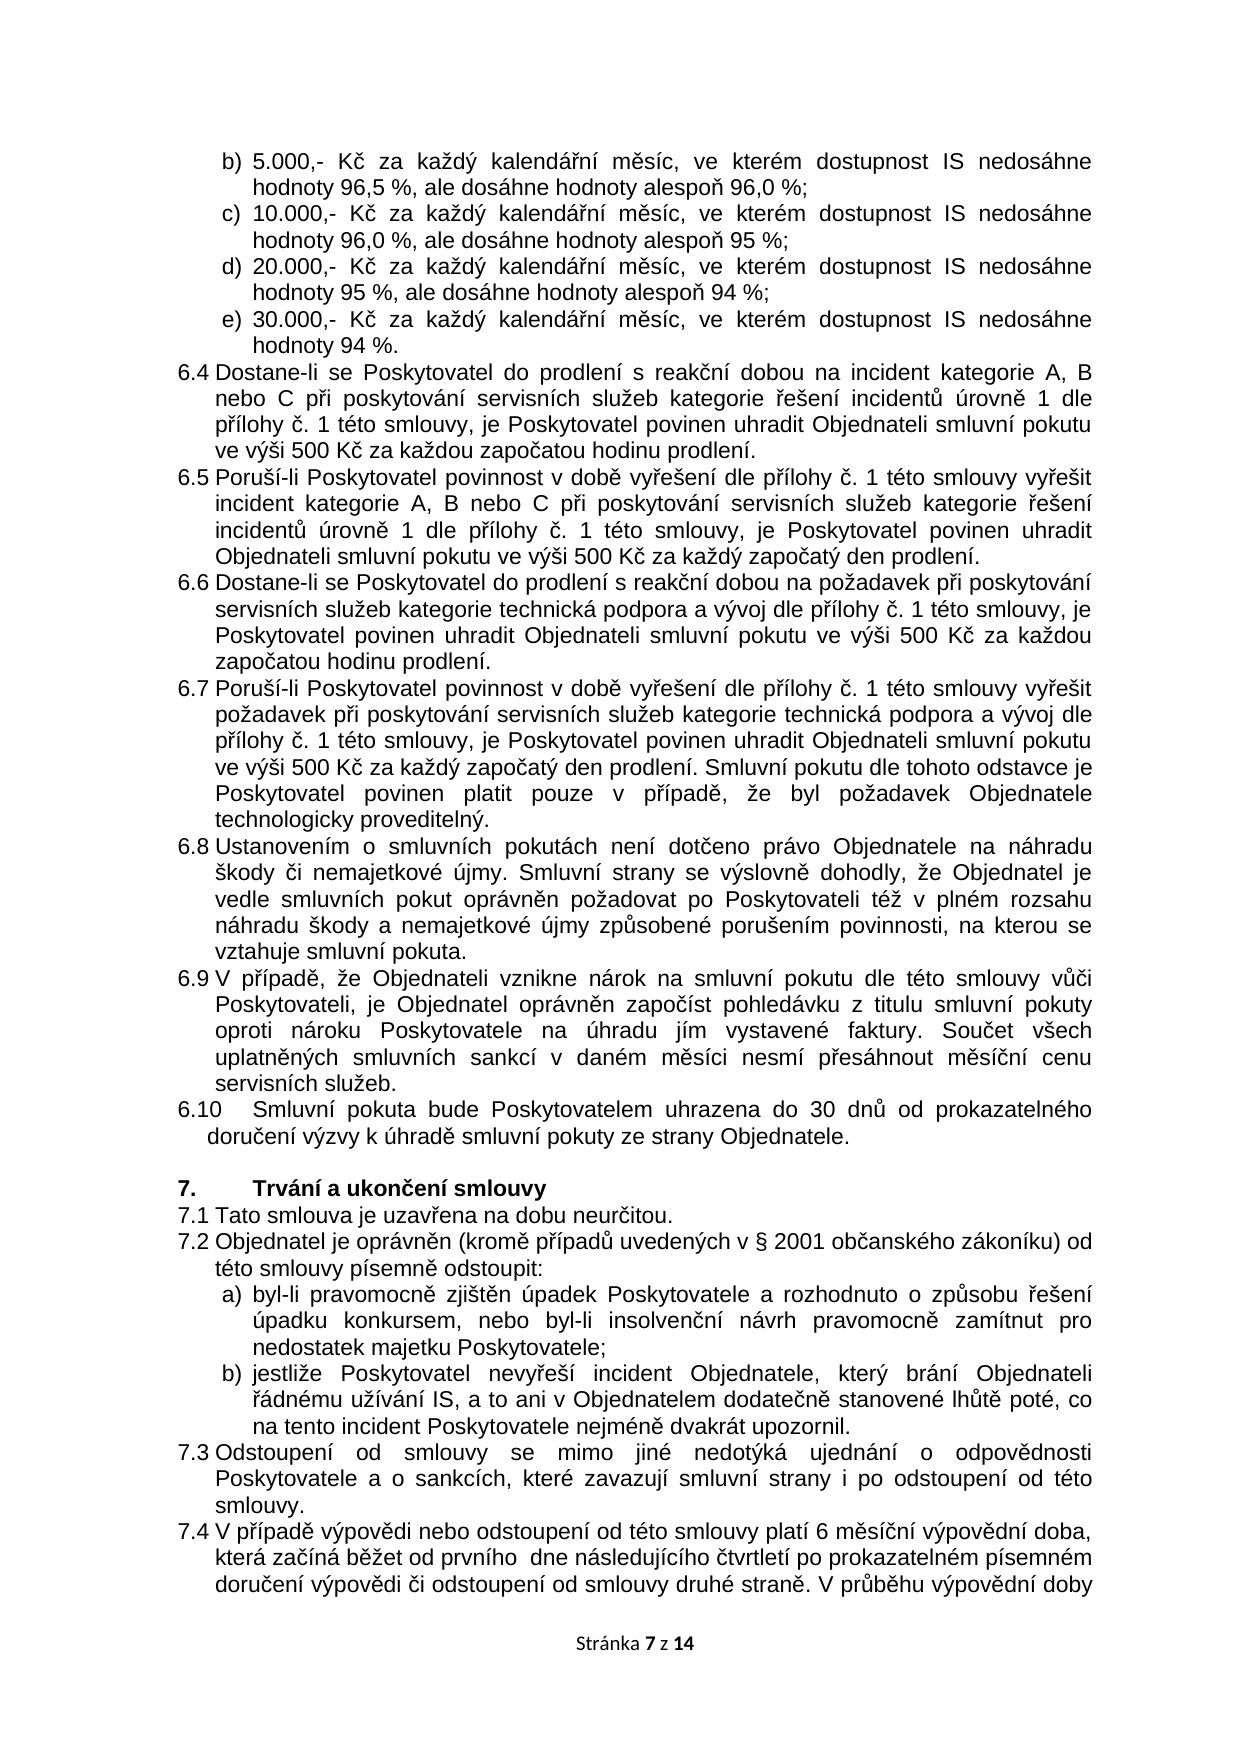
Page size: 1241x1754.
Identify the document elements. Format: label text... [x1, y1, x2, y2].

list 30.000,- Kč za každý kalendářní měsíc, ve kterém dostupnost IS nedosáhne hodnoty 94 %. [222, 306, 1093, 358]
list Ustanovením o smluvních pokutách není dotčeno právo Objednatele na náhradu škody či nemajetkové újmy. Smluvní strany se výslovně dohodly, že Objednatel je vedle smluvních pokut oprávněn požadovat po Poskytovateli též v plném rozsahu náhradu škody a nemajetkové újmy způsobené porušením povinnosti, na kterou se vztahuje smluvní pokuta. [177, 833, 1093, 964]
list Poruší-li Poskytovatel povinnost v době vyřešení dle přílohy č. 1 této smlouvy vyřešit požadavek při poskytování servisních služeb kategorie technická podpora a vývoj dle přílohy č. 1 této smlouvy, je Poskytovatel povinen uhradit Objednateli smluvní pokutu ve výši 500 Kč za každý započatý den prodlení. Smluvní pokutu dle tohoto odstavce je Poskytovatel povinen platit pouze v případě, že byl požadavek Objednatele technologicky proveditelný. [177, 675, 1093, 833]
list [177, 1518, 1093, 1597]
list 5.000,- Kč za každý kalendářní měsíc, ve kterém dostupnost IS nedosáhne hodnoty 96,5 %, ale dosáhne hodnoty alespoň 96,0 %; [222, 148, 1093, 200]
list 20.000,- Kč za každý kalendářní měsíc, ve kterém dostupnost IS nedosáhne hodnoty 95 %, ale dosáhne hodnoty alespoň 94 %; [222, 253, 1093, 306]
list 10.000,- Kč za každý kalendářní měsíc, ve kterém dostupnost IS nedosáhne hodnoty 96,0 %, ale dosáhne hodnoty alespoň 95 %; [222, 200, 1093, 253]
list Objednatel je oprávněn (kromě případů uvedených v § 2001 občanského zákoníku) od této smlouvy písemně odstoupit: [177, 1228, 1093, 1281]
list byl-li pravomocně zjištěn úpadek Poskytovatele a rozhodnuto o způsobu řešení úpadku konkursem, nebo byl-li insolvenční návrh pravomocně zamítnut pro nedostatek majetku Poskytovatele; [222, 1281, 1093, 1360]
list V případě, že Objednateli vznikne nárok na smluvní pokutu dle této smlouvy vůči Poskytovateli, je Objednatel oprávněn započíst pohledávku z titulu smluvní pokuty oproti nároku Poskytovatele na úhradu jím vystavené faktury. Součet všech uplatněných smluvních sankcí v daném měsíci nesmí přesáhnout měsíční cenu servisních služeb. [177, 964, 1093, 1096]
list Odstoupení od smlouvy se mimo jiné nedotýká ujednání o odpovědnosti Poskytovatele a o sankcích, které zavazují smluvní strany i po odstoupení od této smlouvy. [177, 1439, 1093, 1518]
list Poruší-li Poskytovatel povinnost v době vyřešení dle přílohy č. 1 této smlouvy vyřešit incident kategorie A, B nebo C při poskytování servisních služeb kategorie řešení incidentů úrovně 1 dle přílohy č. 1 této smlouvy, je Poskytovatel povinen uhradit Objednateli smluvní pokutu ve výši 500 Kč za každý započatý den prodlení. [177, 464, 1093, 569]
list Trvání a ukončení smlouvy [177, 1175, 1093, 1202]
list jestliže Poskytovatel nevyřeší incident Objednatele, který brání Objednateli řádnému užívání IS, a to ani v Objednatelem dodatečně stanovené lhůtě poté, co na tento incident Poskytovatele nejméně dvakrát upozornil. [222, 1360, 1093, 1439]
list Dostane-li se Poskytovatel do prodlení s reakční dobou na incident kategorie A, B nebo C při poskytování servisních služeb kategorie řešení incidentů úrovně 1 dle přílohy č. 1 této smlouvy, je Poskytovatel povinen uhradit Objednateli smluvní pokutu ve výši 500 Kč za každou započatou hodinu prodlení. [177, 358, 1093, 464]
list Smluvní pokuta bude Poskytovatelem uhrazena do 30 dnů od prokazatelného doručení výzvy k úhradě smluvní pokuty ze strany Objednatele. [177, 1096, 1093, 1149]
list Tato smlouva je uzavřena na dobu neurčitou. [177, 1202, 1093, 1228]
list Dostane-li se Poskytovatel do prodlení s reakční dobou na požadavek při poskytování servisních služeb kategorie technická podpora a vývoj dle přílohy č. 1 této smlouvy, je Poskytovatel povinen uhradit Objednateli smluvní pokutu ve výši 500 Kč za každou započatou hodinu prodlení. [177, 569, 1093, 675]
